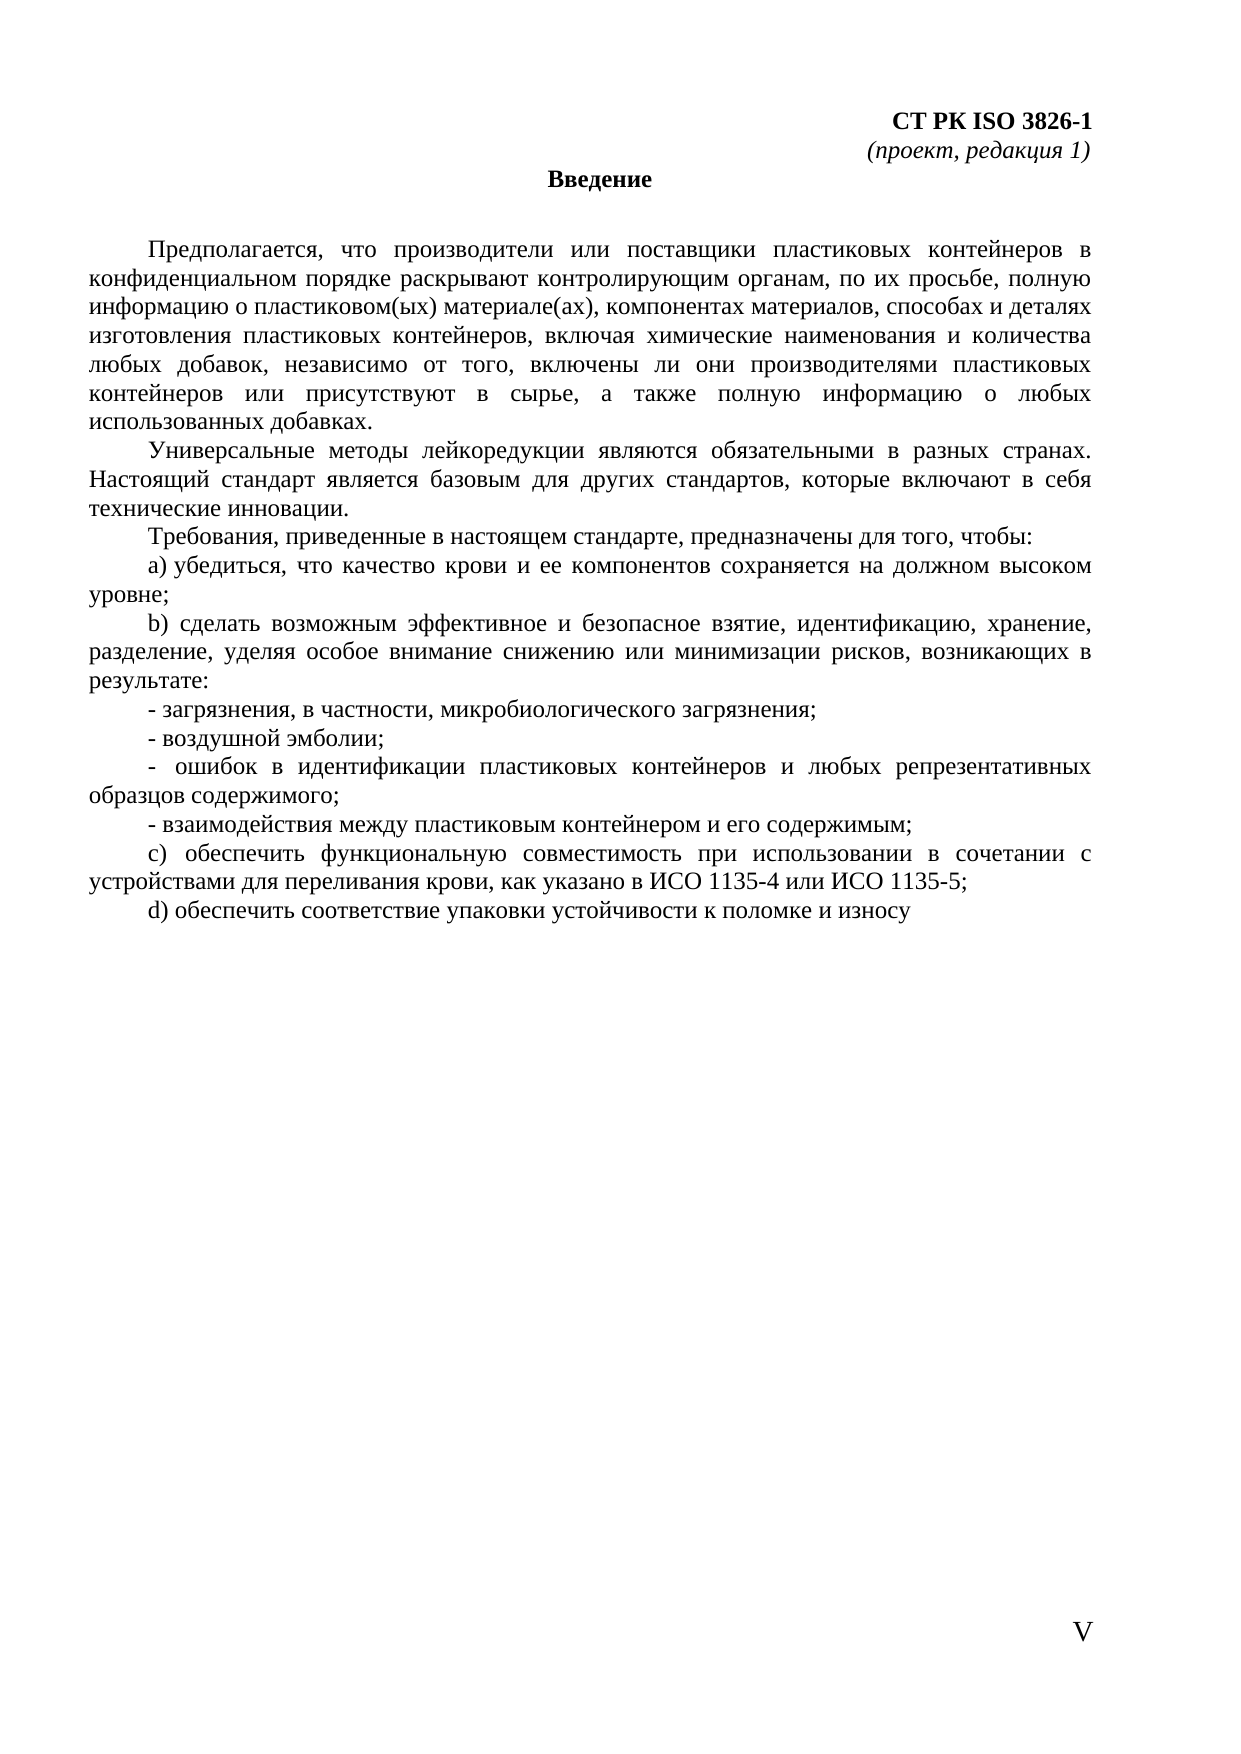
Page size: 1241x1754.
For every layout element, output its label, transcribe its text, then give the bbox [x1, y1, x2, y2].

text Универсальные методы лейкоредукции являются обязательными в разных странах. Настоящий стандарт является базовым для других стандартов, которые включают в себя технические инновации. [88, 435, 1092, 521]
text c) обеспечить функциональную совместимость при использовании в сочетании с устройствами для переливания крови, как указано в ИСО 1135-4 или ИСО 1135-5; [88, 838, 1092, 895]
text b) сделать возможным эффективное и безопасное взятие, идентификацию, хранение, разделение, уделяя особое внимание снижению или минимизации рисков, возникающих в результате: [88, 608, 1092, 694]
text - загрязнения, в частности, микробиологического загрязнения; [88, 694, 1092, 723]
text a) убедиться, что качество крови и ее компонентов сохраняется на должном высоком уровне; [88, 550, 1092, 608]
text - взаимодействия между пластиковым контейнером и его содержимым; [88, 809, 1092, 838]
text - воздушной эмболии; [88, 723, 1092, 751]
text Введение [118, 164, 1081, 193]
text Требования, приведенные в настоящем стандарте, предназначены для того, чтобы: [88, 521, 1092, 550]
text - ошибок в идентификации пластиковых контейнеров и любых репрезентативных образцов содержимого; [88, 751, 1092, 809]
text Предполагается, что производители или поставщики пластиковых контейнеров в конфиденциальном порядке раскрывают контролирующим органам, по их просьбе, полную информацию о пластиковом(ых) материале(ах), компонентах материалов, способах и деталях изготовления пластиковых контейнеров, включая химические наименования и количества любых добавок, независимо от того, включены ли они производителями пластиковых контейнеров или присутствуют в сырье, а также полную информацию о любых использованных добавках. [88, 234, 1092, 435]
text d) обеспечить соответствие упаковки устойчивости к поломке и износу [88, 895, 1092, 924]
